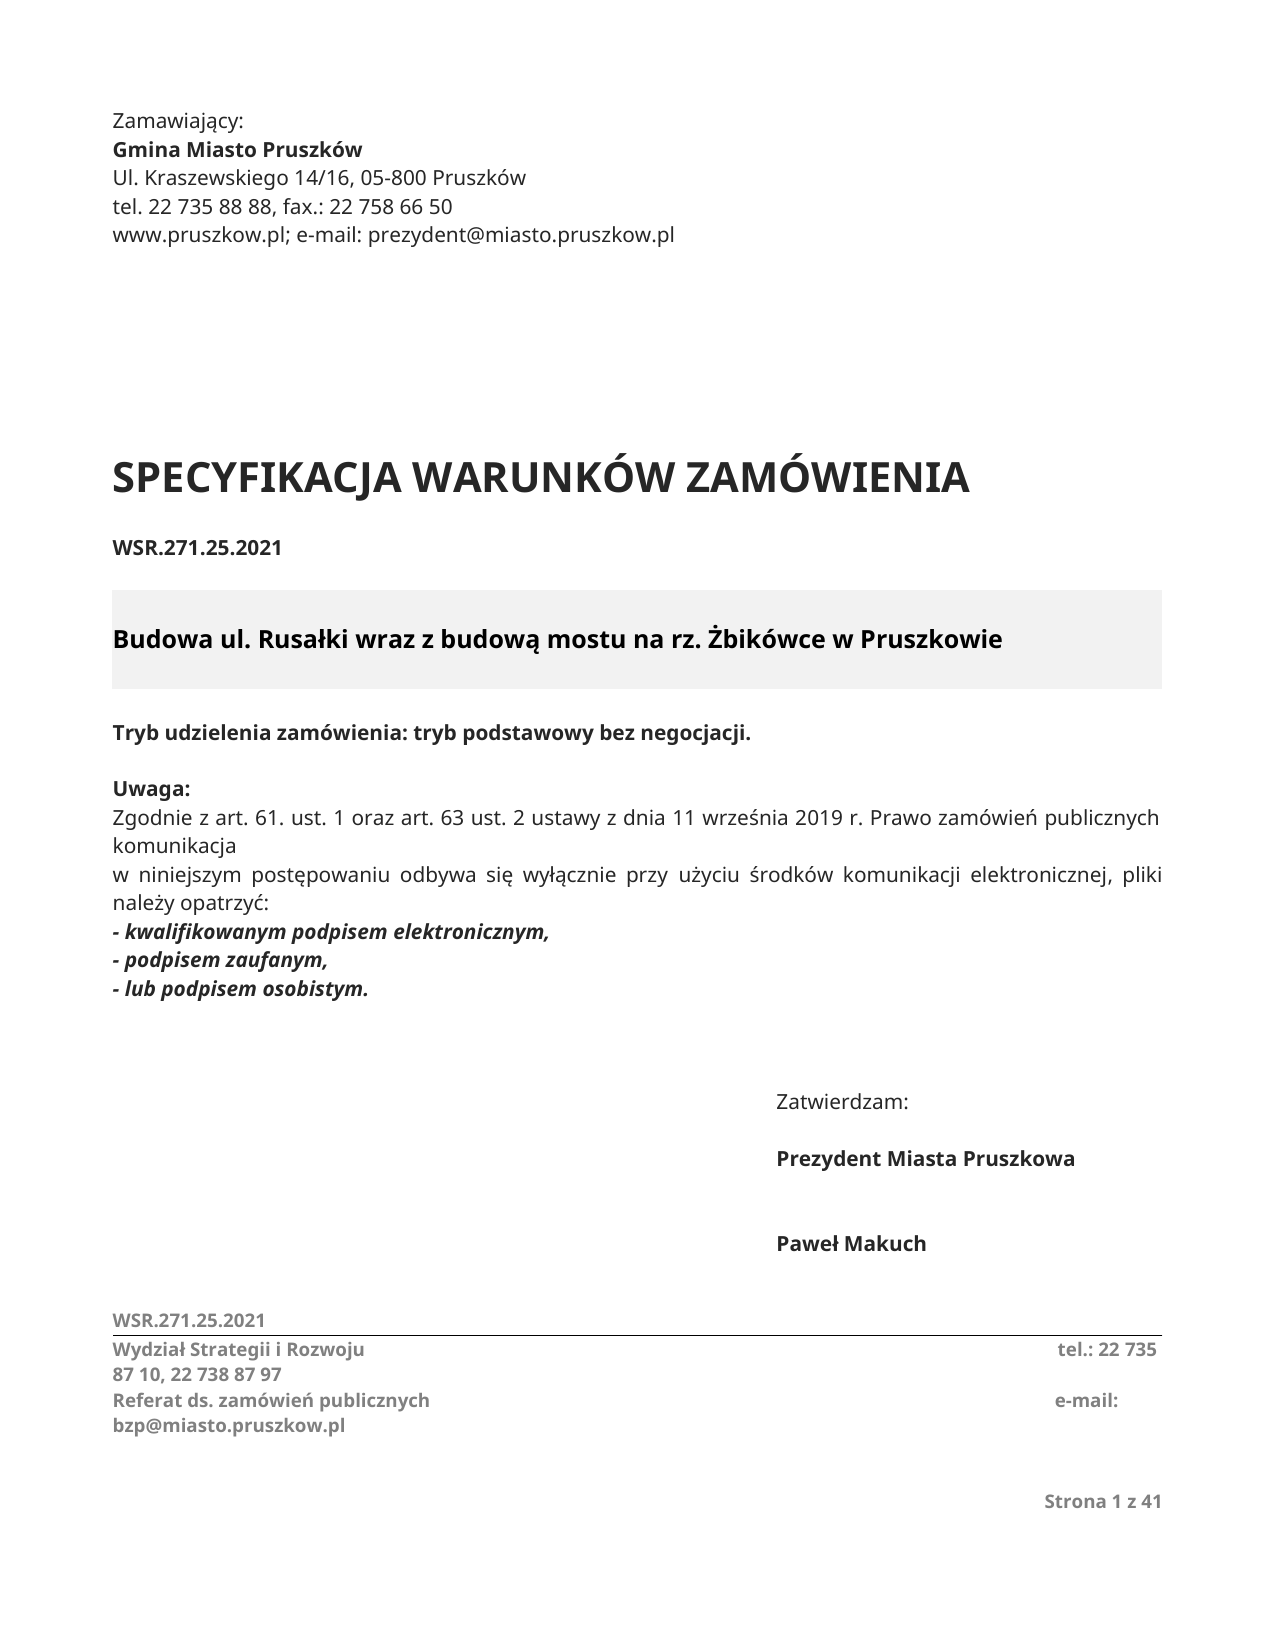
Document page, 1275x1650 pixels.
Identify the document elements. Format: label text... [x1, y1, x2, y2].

text Uwaga: [112, 774, 1162, 803]
text w niniejszym postępowaniu odbywa się wyłącznie przy użyciu środków komunikacji elektronicznej, pliki należy opatrzyć: [112, 860, 1162, 917]
text - podpisem zaufanym, [112, 945, 1162, 974]
text www.pruszkow.pl; e-mail: prezydent@miasto.pruszkow.pl [112, 220, 1162, 249]
text Zamawiający: [112, 107, 1162, 135]
text Zatwierdzam: [702, 1087, 1162, 1115]
text Budowa ul. Rusałki wraz z budową mostu na rz. Żbikówce w Pruszkowie [112, 621, 1162, 655]
text Gmina Miasto Pruszków [112, 135, 1162, 163]
text tel. 22 735 88 88, fax.: 22 758 66 50 [112, 192, 1162, 220]
text Prezydent Miasta Pruszkowa [702, 1144, 1162, 1172]
text - kwalifikowanym podpisem elektronicznym, [112, 917, 1162, 945]
text - lub podpisem osobistym. [112, 974, 1162, 1002]
text Ul. Kraszewskiego 14/16, 05-800 Pruszków [112, 163, 1162, 192]
text SPECYFIKACJA WARUNKÓW ZAMÓWIENIA [112, 448, 1162, 505]
text Tryb udzielenia zamówienia: tryb podstawowy bez negocjacji. [112, 718, 1162, 746]
text Paweł Makuch [702, 1229, 1162, 1258]
text Zgodnie z art. 61. ust. 1 oraz art. 63 ust. 2 ustawy z dnia 11 września 2019 r. Prawo zamówień publicznych komunikacja [112, 803, 1162, 860]
text WSR.271.25.2021 [112, 533, 1162, 562]
